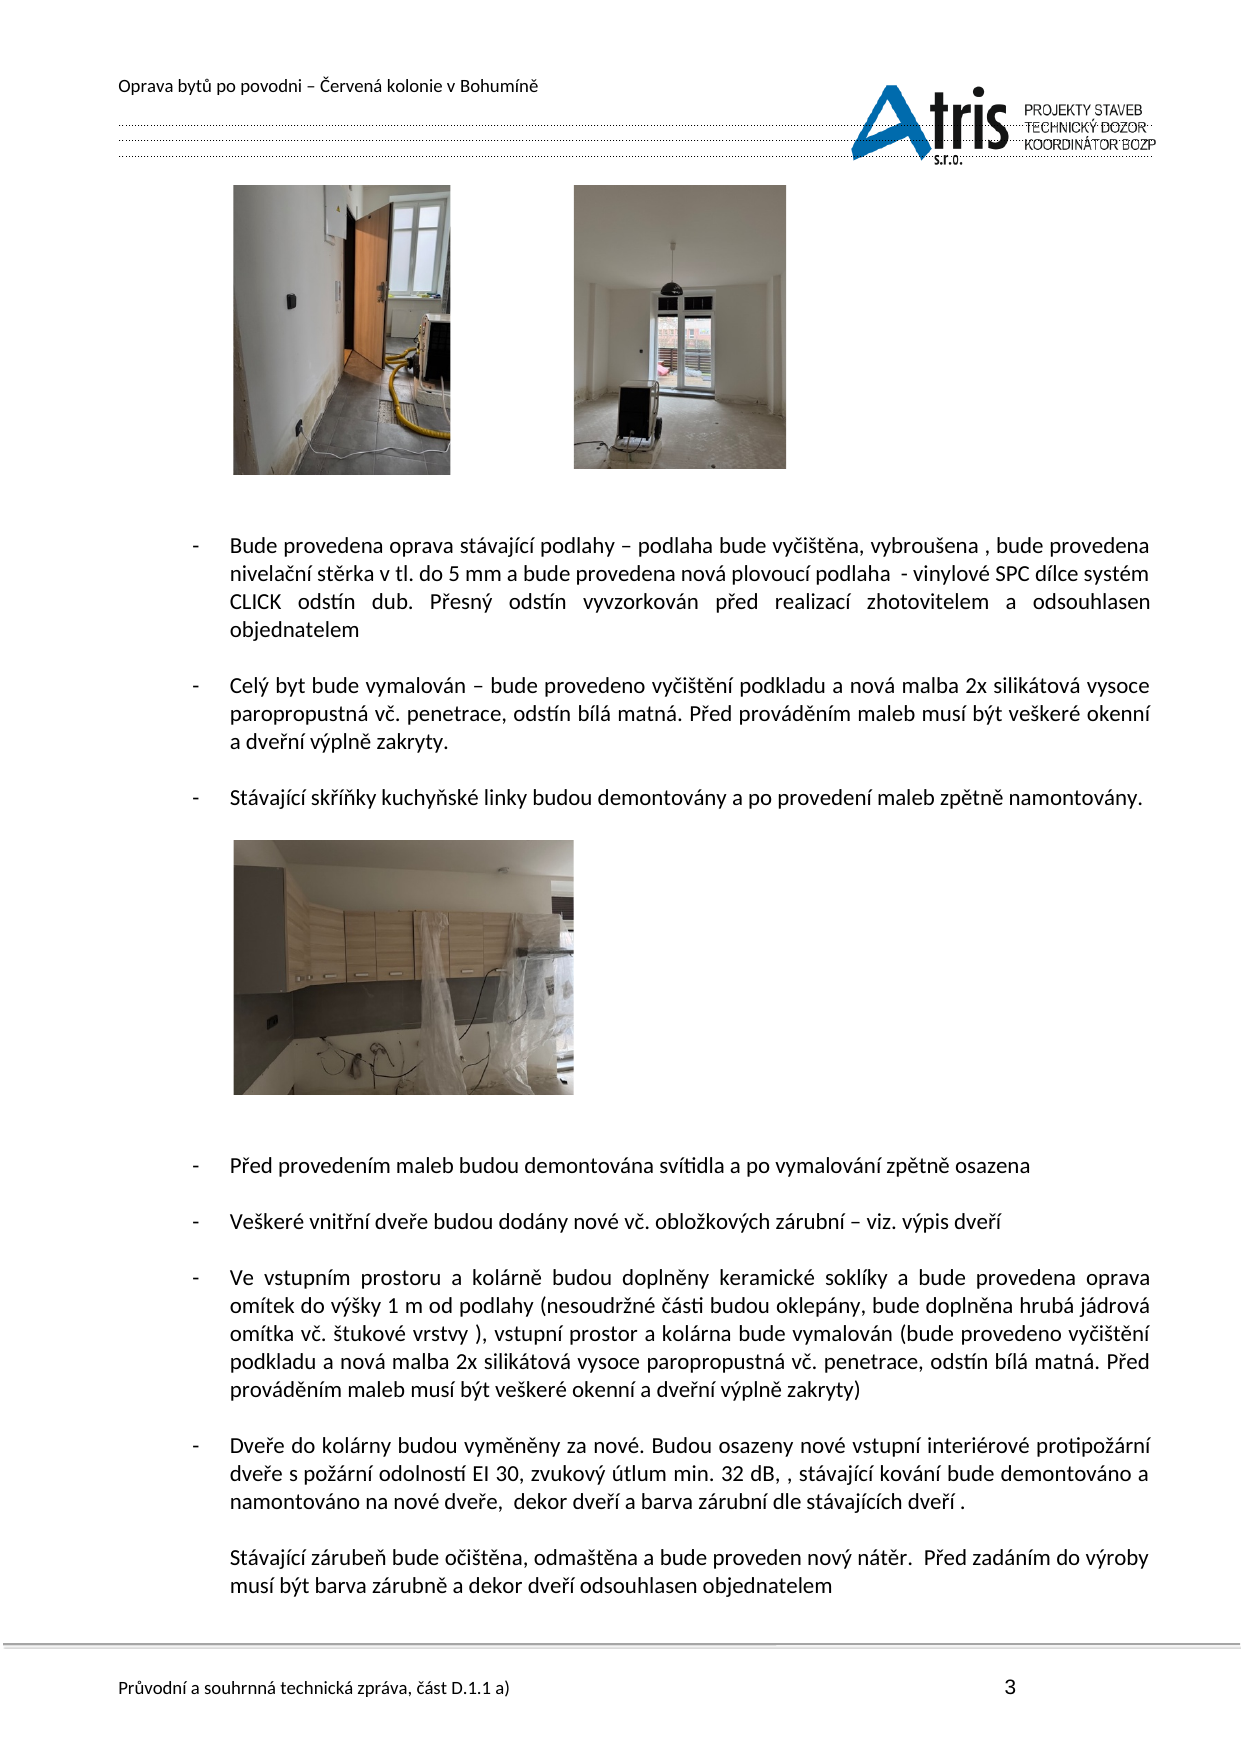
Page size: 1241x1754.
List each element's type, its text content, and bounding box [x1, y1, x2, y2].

picture [573, 185, 787, 469]
list Veškeré vnitřní dveře budou dodány nové vč. obložkových zárubní – viz. výpis dveří [192, 1207, 1152, 1235]
picture [233, 185, 451, 475]
list Ve vstupním prostoru a kolárně budou doplněny keramické soklíky a bude provedena oprava omítek do výšky 1 m od podlahy (nesoudržné části budou oklepány, bude doplněna hrubá jádrová omítka vč. štukové vrstvy ), vstupní prostor a kolárna bude vymalován (bude provedeno vyčištění podkladu a nová malba 2x silikátová vysoce paropropustná vč. penetrace, odstín bílá matná. Před prováděním maleb musí být veškeré okenní a dveřní výplně zakryty) [192, 1263, 1152, 1403]
list Před provedením maleb budou demontována svítidla a po vymalování zpětně osazena [192, 1151, 1152, 1179]
list Bude provedena oprava stávající podlahy – podlaha bude vyčištěna, vybroušena , bude provedena nivelační stěrka v tl. do 5 mm a bude provedena nová plovoucí podlaha - vinylové SPC dílce systém CLICK odstín dub. Přesný odstín vyvzorkován před realizací zhotovitelem a odsouhlasen objednatelem [192, 531, 1152, 643]
list Stávající zárubeň bude očištěna, odmaštěna a bude proveden nový nátěr. Před zadáním do výroby musí být barva zárubně a dekor dveří odsouhlasen objednatelem [229, 1543, 1152, 1599]
picture [849, 83, 1157, 166]
list Stávající skříňky kuchyňské linky budou demontovány a po provedení maleb zpětně namontovány. [192, 783, 1152, 811]
list Celý byt bude vymalován – bude provedeno vyčištění podkladu a nová malba 2x silikátová vysoce paropropustná vč. penetrace, odstín bílá matná. Před prováděním maleb musí být veškeré okenní a dveřní výplně zakryty. [192, 671, 1152, 755]
picture [233, 840, 574, 1095]
list Dveře do kolárny budou vyměněny za nové. Budou osazeny nové vstupní interiérové protipožární dveře s požární odolností EI 30, zvukový útlum min. 32 dB, , stávající kování bude demontováno a namontováno na nové dveře, dekor dveří a barva zárubní dle stávajících dveří . [192, 1431, 1152, 1515]
